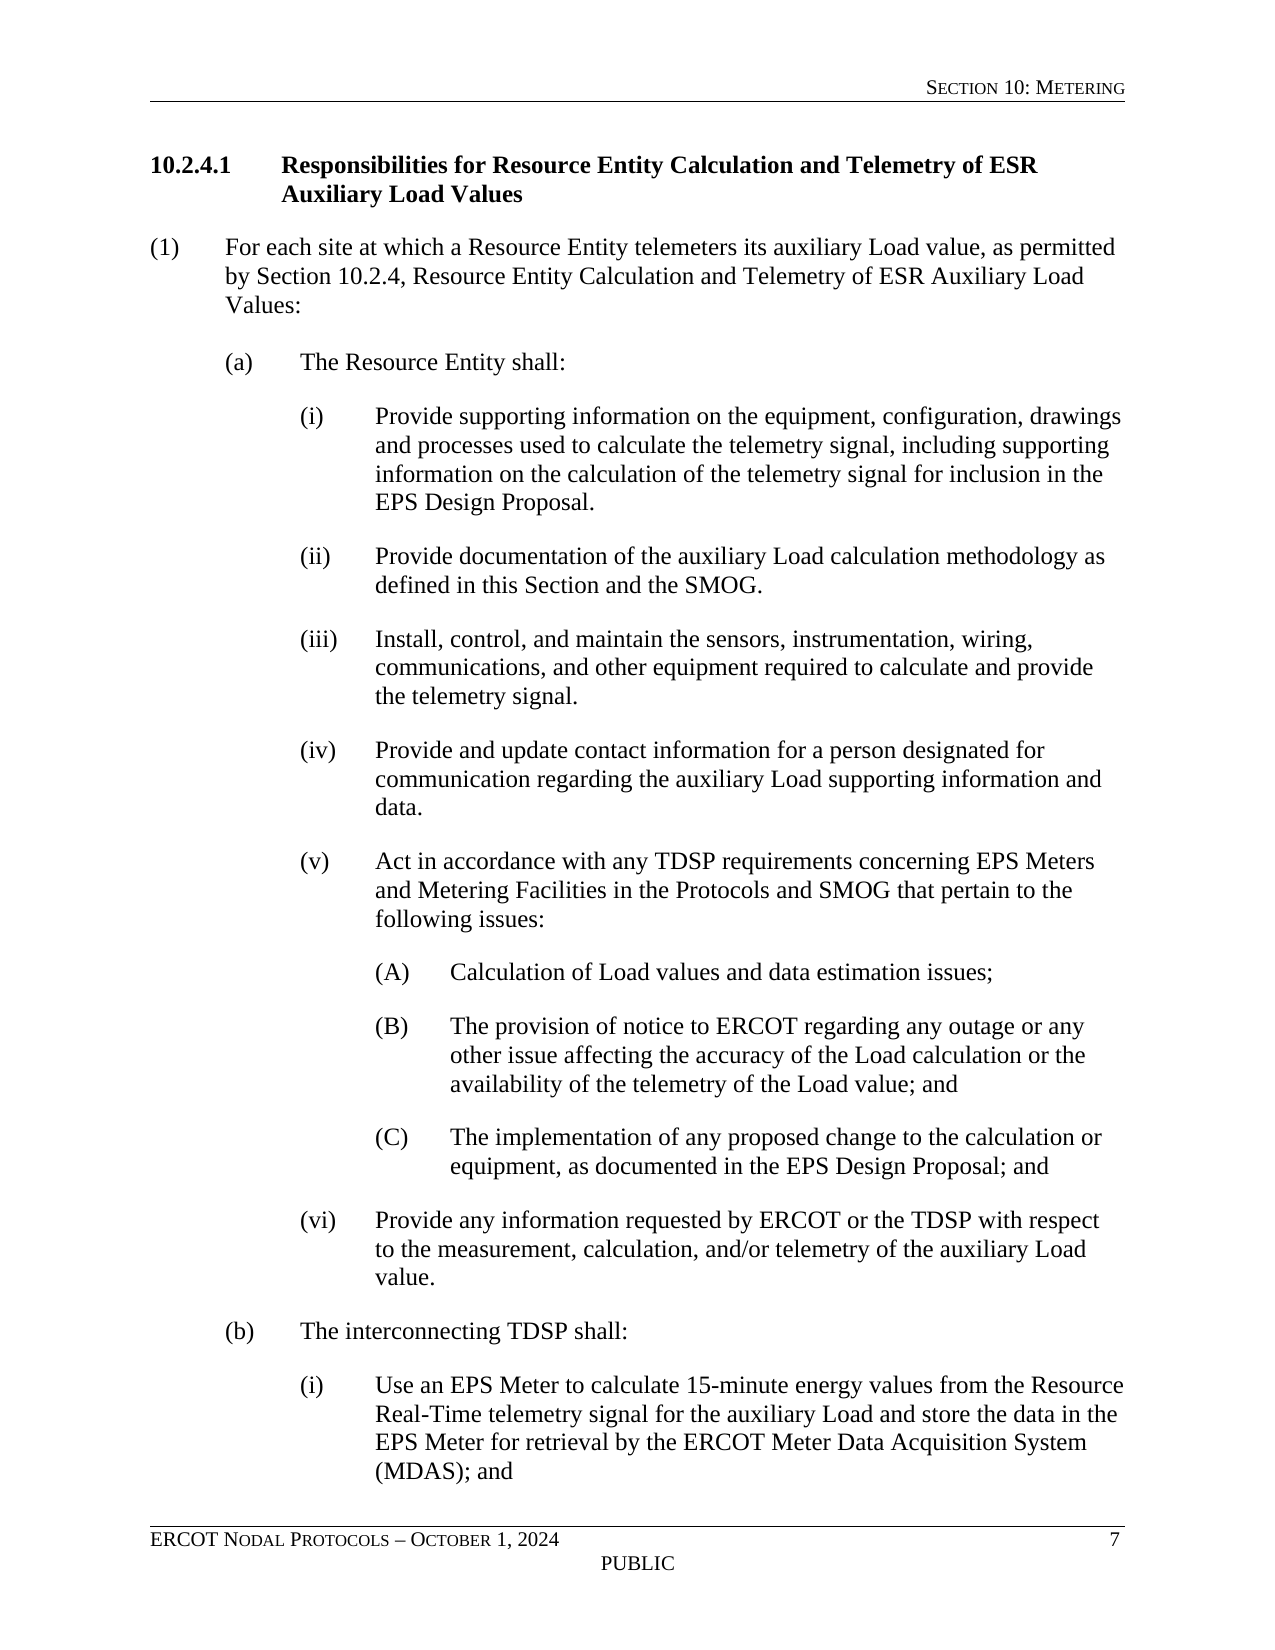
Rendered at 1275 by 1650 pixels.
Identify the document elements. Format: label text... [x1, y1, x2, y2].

text (vi) Provide any information requested by ERCOT or the TDSP with respect to the measurement, calculation, and/or telemetry of the auxiliary Load value. [300, 1205, 1125, 1291]
text (b) The interconnecting TDSP shall: [225, 1316, 1125, 1345]
text (iv) Provide and update contact information for a person designated for communication regarding the auxiliary Load supporting information and data. [300, 735, 1125, 821]
text (1) For each site at which a Resource Entity telemeters its auxiliary Load value, as permitted by Section 10.2.4, Resource Entity Calculation and Telemetry of ESR Auxiliary Load Values: [150, 232, 1125, 319]
text (a) The Resource Entity shall: [225, 347, 1125, 376]
text (v) Act in accordance with any TDSP requirements concerning EPS Meters and Metering Facilities in the Protocols and SMOG that pertain to the following issues: [300, 846, 1125, 932]
text (i) Provide supporting information on the equipment, configuration, drawings and processes used to calculate the telemetry signal, including supporting information on the calculation of the telemetry signal for inclusion in the EPS Design Proposal. [300, 401, 1125, 516]
text (C) The implementation of any proposed change to the calculation or equipment, as documented in the EPS Design Proposal; and [375, 1122, 1125, 1180]
text 10.2.4.1 Responsibilities for Resource Entity Calculation and Telemetry of ESR Auxiliary Load Values [150, 150, 1125, 207]
text (A) Calculation of Load values and data estimation issues; [375, 957, 1125, 986]
text (ii) Provide documentation of the auxiliary Load calculation methodology as defined in this Section and the SMOG. [300, 541, 1125, 599]
text (B) The provision of notice to ERCOT regarding any outage or any other issue affecting the accuracy of the Load calculation or the availability of the telemetry of the Load value; and [375, 1011, 1125, 1097]
text (iii) Install, control, and maintain the sensors, instrumentation, wiring, communications, and other equipment required to calculate and provide the telemetry signal. [300, 624, 1125, 710]
text (i) Use an EPS Meter to calculate 15-minute energy values from the Resource Real-Time telemetry signal for the auxiliary Load and store the data in the EPS Meter for retrieval by the ERCOT Meter Data Acquisition System (MDAS); and [300, 1370, 1125, 1485]
